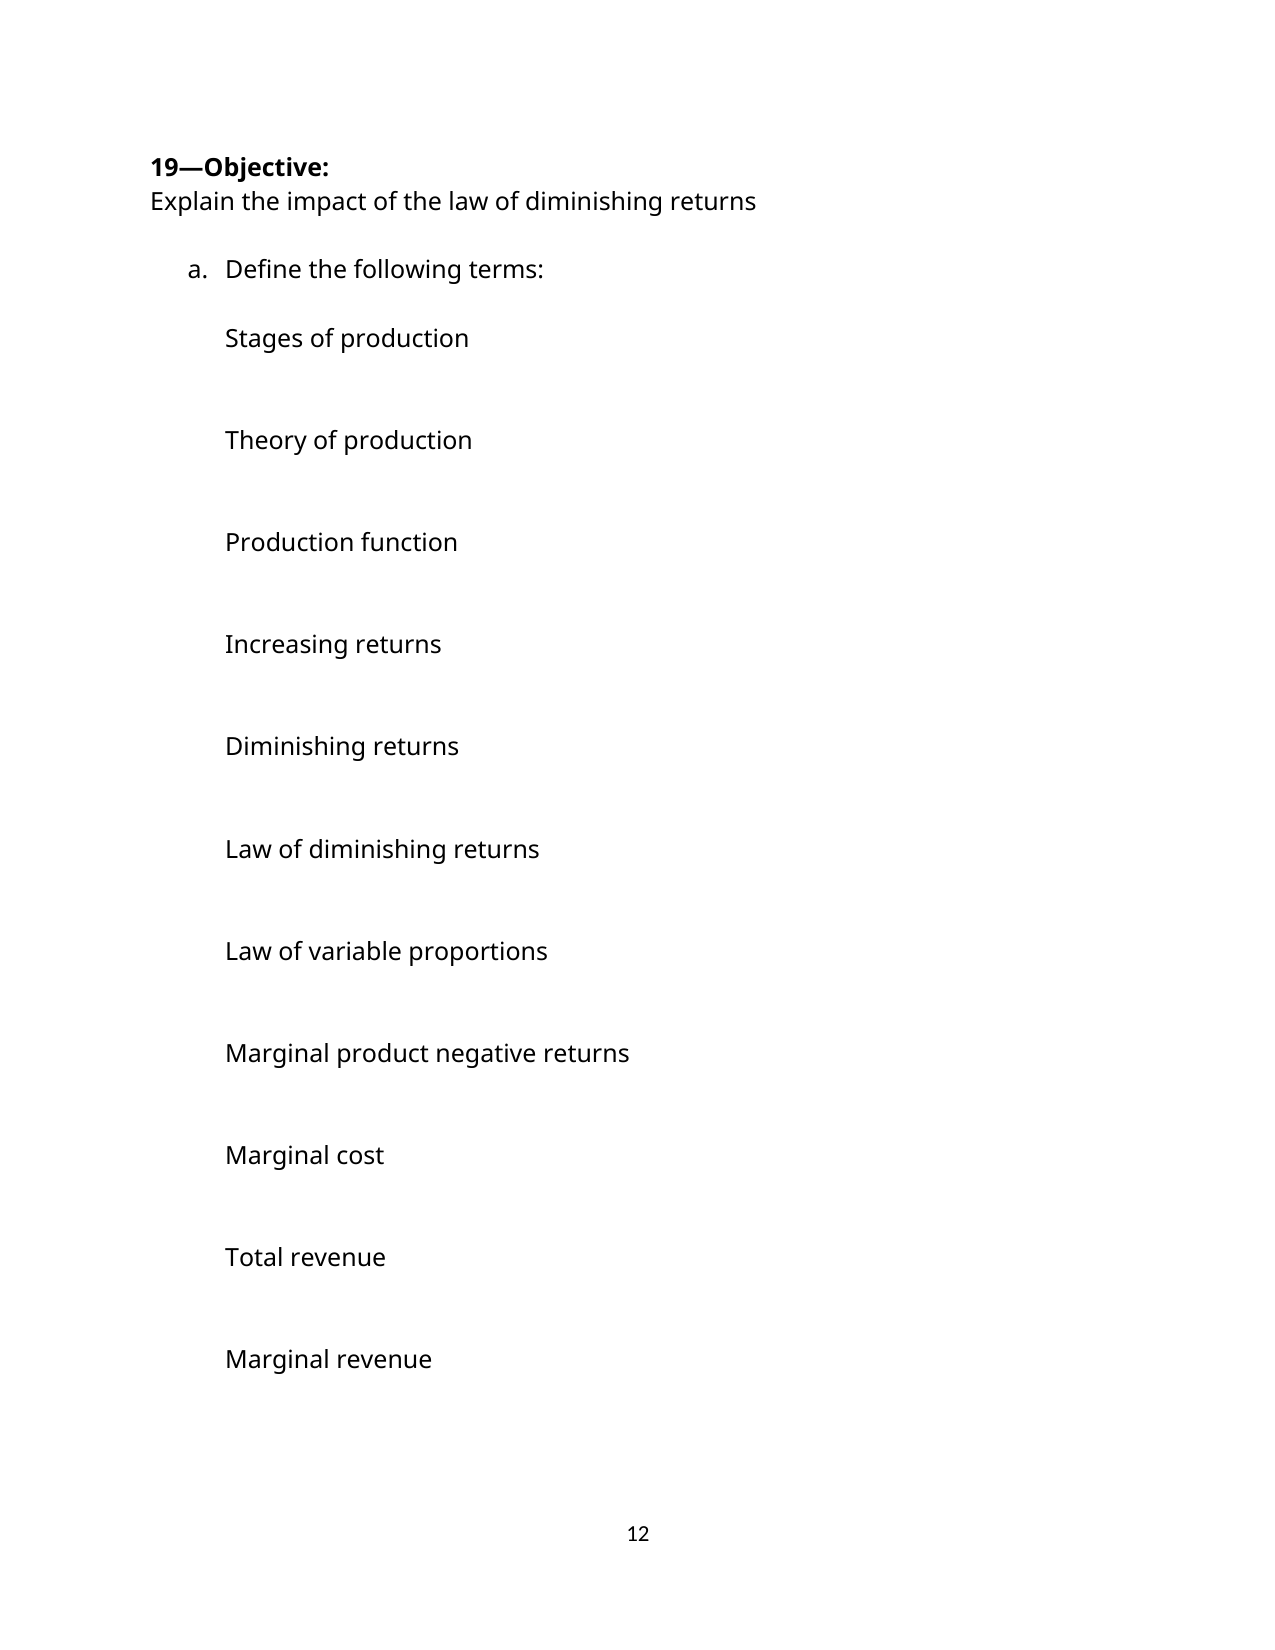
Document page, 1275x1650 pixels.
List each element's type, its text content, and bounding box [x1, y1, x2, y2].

text 19—Objective: [150, 150, 1125, 184]
list Marginal revenue [225, 1342, 1125, 1376]
list Marginal product negative returns [225, 1036, 1125, 1070]
list Theory of production [225, 422, 1125, 457]
list Increasing returns [225, 627, 1125, 661]
list Stages of production [225, 320, 1125, 354]
list Production function [225, 525, 1125, 559]
list Total revenue [225, 1240, 1125, 1274]
list Marginal cost [225, 1138, 1125, 1172]
list Define the following terms: [187, 252, 1125, 286]
text Explain the impact of the law of diminishing returns [150, 184, 1125, 218]
list Law of variable proportions [225, 933, 1125, 967]
list Law of diminishing returns [225, 831, 1125, 865]
list Diminishing returns [225, 729, 1125, 763]
